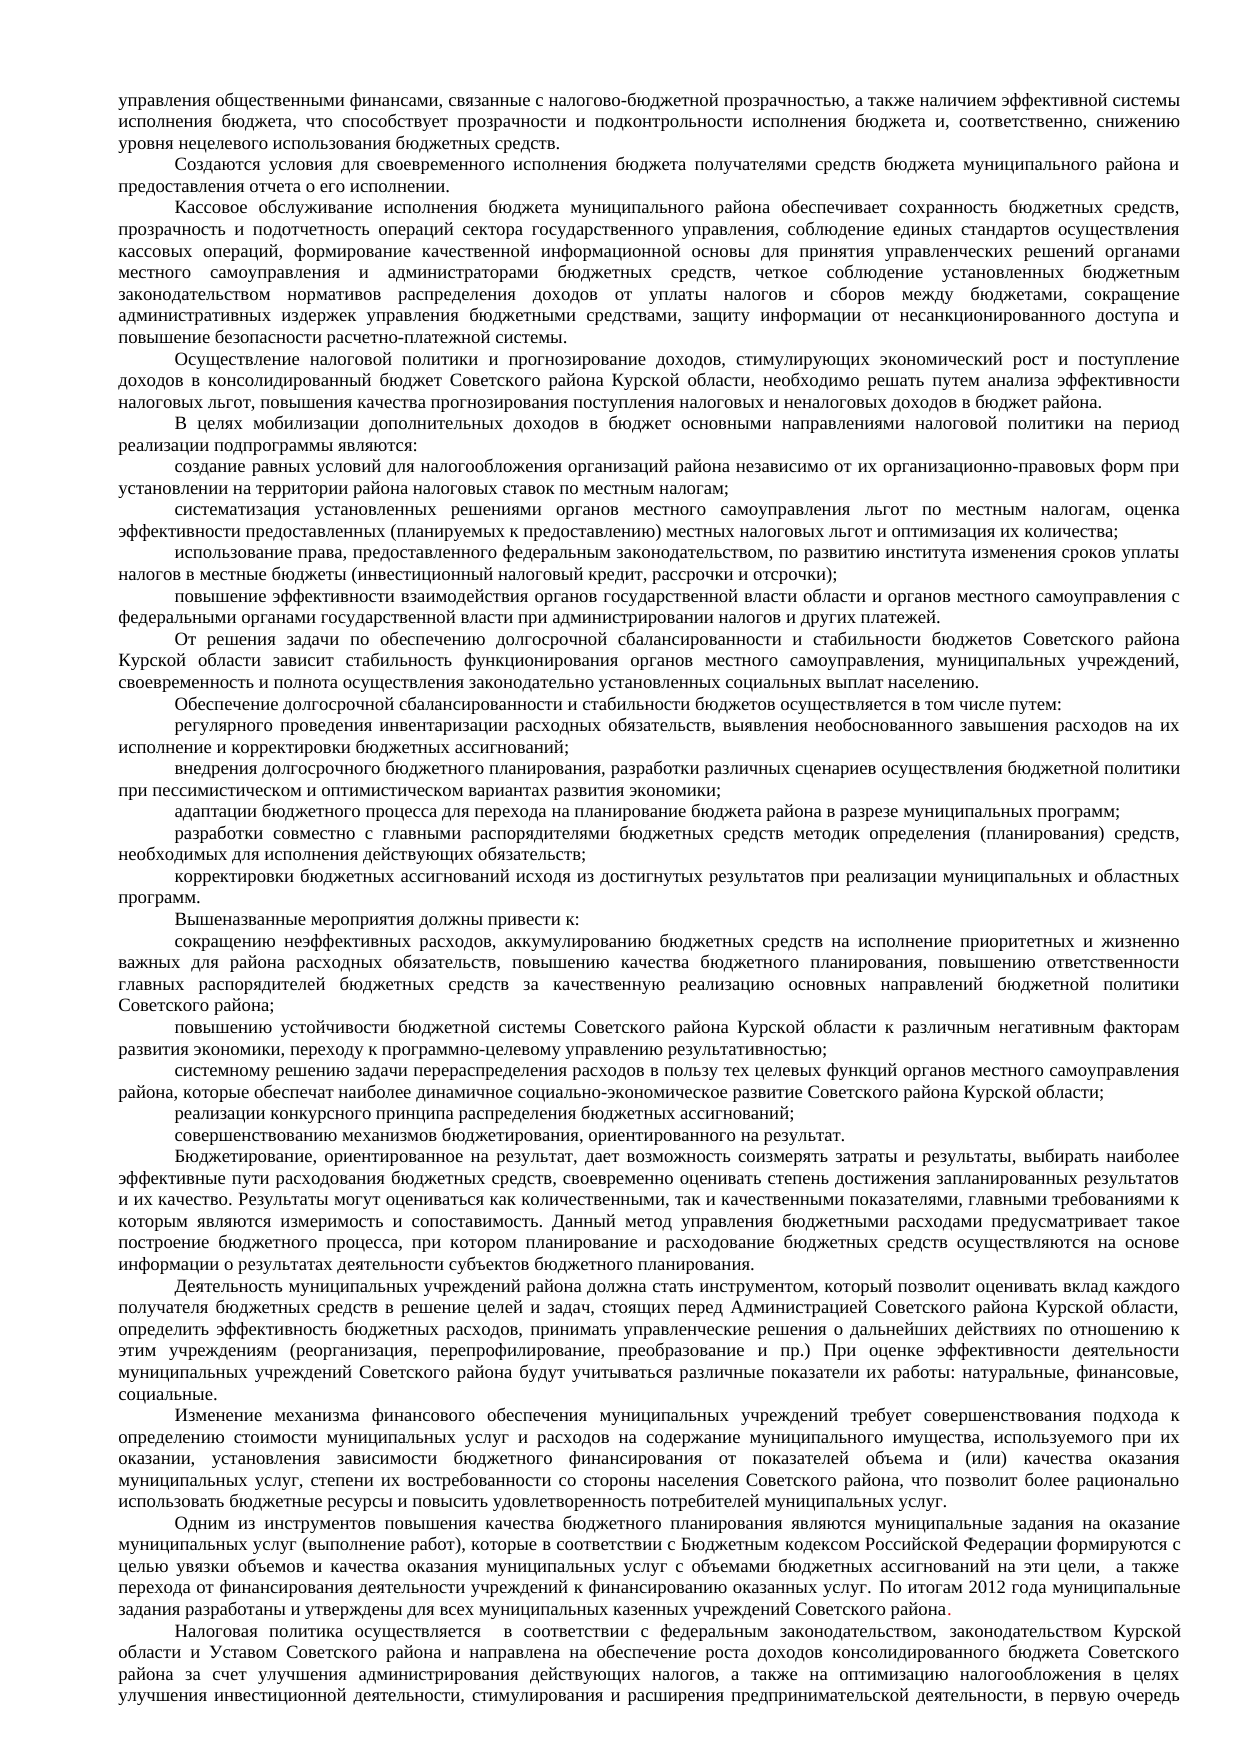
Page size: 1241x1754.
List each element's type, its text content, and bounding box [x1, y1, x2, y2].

text повышение эффективности взаимодействия органов государственной власти области и органов местного самоуправления с федеральными органами государственной власти при администрировании налогов и других платежей. [118, 584, 1181, 628]
text Создаются условия для своевременного исполнения бюджета получателями средств бюджета муниципального района и предоставления отчета о его исполнении. [118, 153, 1181, 196]
text системному решению задачи перераспределения расходов в пользу тех целевых функций органов местного самоуправления района, которые обеспечат наиболее динамичное социально-экономическое развитие Советского района Курской области; [118, 1059, 1181, 1102]
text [118, 89, 1181, 153]
text В целях мобилизации дополнительных доходов в бюджет основными направлениями налоговой политики на период реализации подпрограммы являются: [118, 412, 1181, 455]
text Изменение механизма финансового обеспечения муниципальных учреждений требует совершенствования подхода к определению стоимости муниципальных услуг и расходов на содержание муниципального имущества, используемого при их оказании, установления зависимости бюджетного финансирования от показателей объема и (или) качества оказания муниципальных услуг, степени их востребованности со стороны населения Советского района, что позволит более рационально использовать бюджетные ресурсы и повысить удовлетворенность потребителей муниципальных услуг. [118, 1404, 1181, 1512]
text Кассовое обслуживание исполнения бюджета муниципального района обеспечивает сохранность бюджетных средств, прозрачность и подотчетность операций сектора государственного управления, соблюдение единых стандартов осуществления кассовых операций, формирование качественной информационной основы для принятия управленческих решений органами местного самоуправления и администраторами бюджетных средств, четкое соблюдение установленных бюджетным законодательством нормативов распределения доходов от уплаты налогов и сборов между бюджетами, сокращение административных издержек управления бюджетными средствами, защиту информации от несанкционированного доступа и повышение безопасности расчетно-платежной системы. [118, 196, 1181, 347]
text создание равных условий для налогообложения организаций района независимо от их организационно-правовых форм при установлении на территории района налоговых ставок по местным налогам; [118, 455, 1181, 498]
text Бюджетирование, ориентированное на результат, дает возможность соизмерять затраты и результаты, выбирать наиболее эффективные пути расходования бюджетных средств, своевременно оценивать степень достижения запланированных результатов и их качество. Результаты могут оцениваться как количественными, так и качественными показателями, главными требованиями к которым являются измеримость и сопоставимость. Данный метод управления бюджетными расходами предусматривает такое построение бюджетного процесса, при котором планирование и расходование бюджетных средств осуществляются на основе информации о результатах деятельности субъектов бюджетного планирования. [118, 1145, 1181, 1274]
text сокращению неэффективных расходов, аккумулированию бюджетных средств на исполнение приоритетных и жизненно важных для района расходных обязательств, повышению качества бюджетного планирования, повышению ответственности главных распорядителей бюджетных средств за качественную реализацию основных направлений бюджетной политики Советского района; [118, 929, 1181, 1016]
text Обеспечение долгосрочной сбалансированности и стабильности бюджетов осуществляется в том числе путем: [118, 692, 1181, 714]
text внедрения долгосрочного бюджетного планирования, разработки различных сценариев осуществления бюджетной политики при пессимистическом и оптимистическом вариантах развития экономики; [118, 757, 1181, 800]
text систематизация установленных решениями органов местного самоуправления льгот по местным налогам, оценка эффективности предоставленных (планируемых к предоставлению) местных налоговых льгот и оптимизация их количества; [118, 498, 1181, 541]
text Осуществление налоговой политики и прогнозирование доходов, стимулирующих экономический рост и поступление доходов в консолидированный бюджет Советского района Курской области, необходимо решать путем анализа эффективности налоговых льгот, повышения качества прогнозирования поступления налоговых и неналоговых доходов в бюджет района. [118, 347, 1181, 412]
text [118, 1619, 1181, 1706]
text использование права, предоставленного федеральным законодательством, по развитию института изменения сроков уплаты налогов в местные бюджеты (инвестиционный налоговый кредит, рассрочки и отсрочки); [118, 541, 1181, 584]
text Деятельность муниципальных учреждений района должна стать инструментом, который позволит оценивать вклад каждого получателя бюджетных средств в решение целей и задач, стоящих перед Администрацией Советского района Курской области, определить эффективность бюджетных расходов, принимать управленческие решения о дальнейших действиях по отношению к этим учреждениям (реорганизация, перепрофилирование, преобразование и пр.) При оценке эффективности деятельности муниципальных учреждений Советского района будут учитываться различные показатели их работы: натуральные, финансовые, социальные. [118, 1274, 1181, 1404]
text адаптации бюджетного процесса для перехода на планирование бюджета района в разрезе муниципальных программ; [118, 800, 1181, 822]
text совершенствованию механизмов бюджетирования, ориентированного на результат. [118, 1124, 1181, 1145]
text разработки совместно с главными распорядителями бюджетных средств методик определения (планирования) средств, необходимых для исполнения действующих обязательств; [118, 822, 1181, 865]
text От решения задачи по обеспечению долгосрочной сбалансированности и стабильности бюджетов Советского района Курской области зависит стабильность функционирования органов местного самоуправления, муниципальных учреждений, своевременность и полнота осуществления законодательно установленных социальных выплат населению. [118, 628, 1181, 692]
text Одним из инструментов повышения качества бюджетного планирования являются муниципальные задания на оказание муниципальных услуг (выполнение работ), которые в соответствии с Бюджетным кодексом Российской Федерации формируются с целью увязки объемов и качества оказания муниципальных услуг с объемами бюджетных ассигнований на эти цели, а также перехода от финансирования деятельности учреждений к финансированию оказанных услуг. По итогам 2012 года муниципальные задания разработаны и утверждены для всех муниципальных казенных учреждений Советского района. [118, 1512, 1181, 1619]
text повышению устойчивости бюджетной системы Советского района Курской области к различным негативным факторам развития экономики, переходу к программно-целевому управлению результативностью; [118, 1016, 1181, 1059]
text Вышеназванные мероприятия должны привести к: [118, 908, 1181, 929]
text реализации конкурсного принципа распределения бюджетных ассигнований; [118, 1102, 1181, 1124]
text корректировки бюджетных ассигнований исходя из достигнутых результатов при реализации муниципальных и областных программ. [118, 865, 1181, 908]
text регулярного проведения инвентаризации расходных обязательств, выявления необоснованного завышения расходов на их исполнение и корректировки бюджетных ассигнований; [118, 714, 1181, 757]
